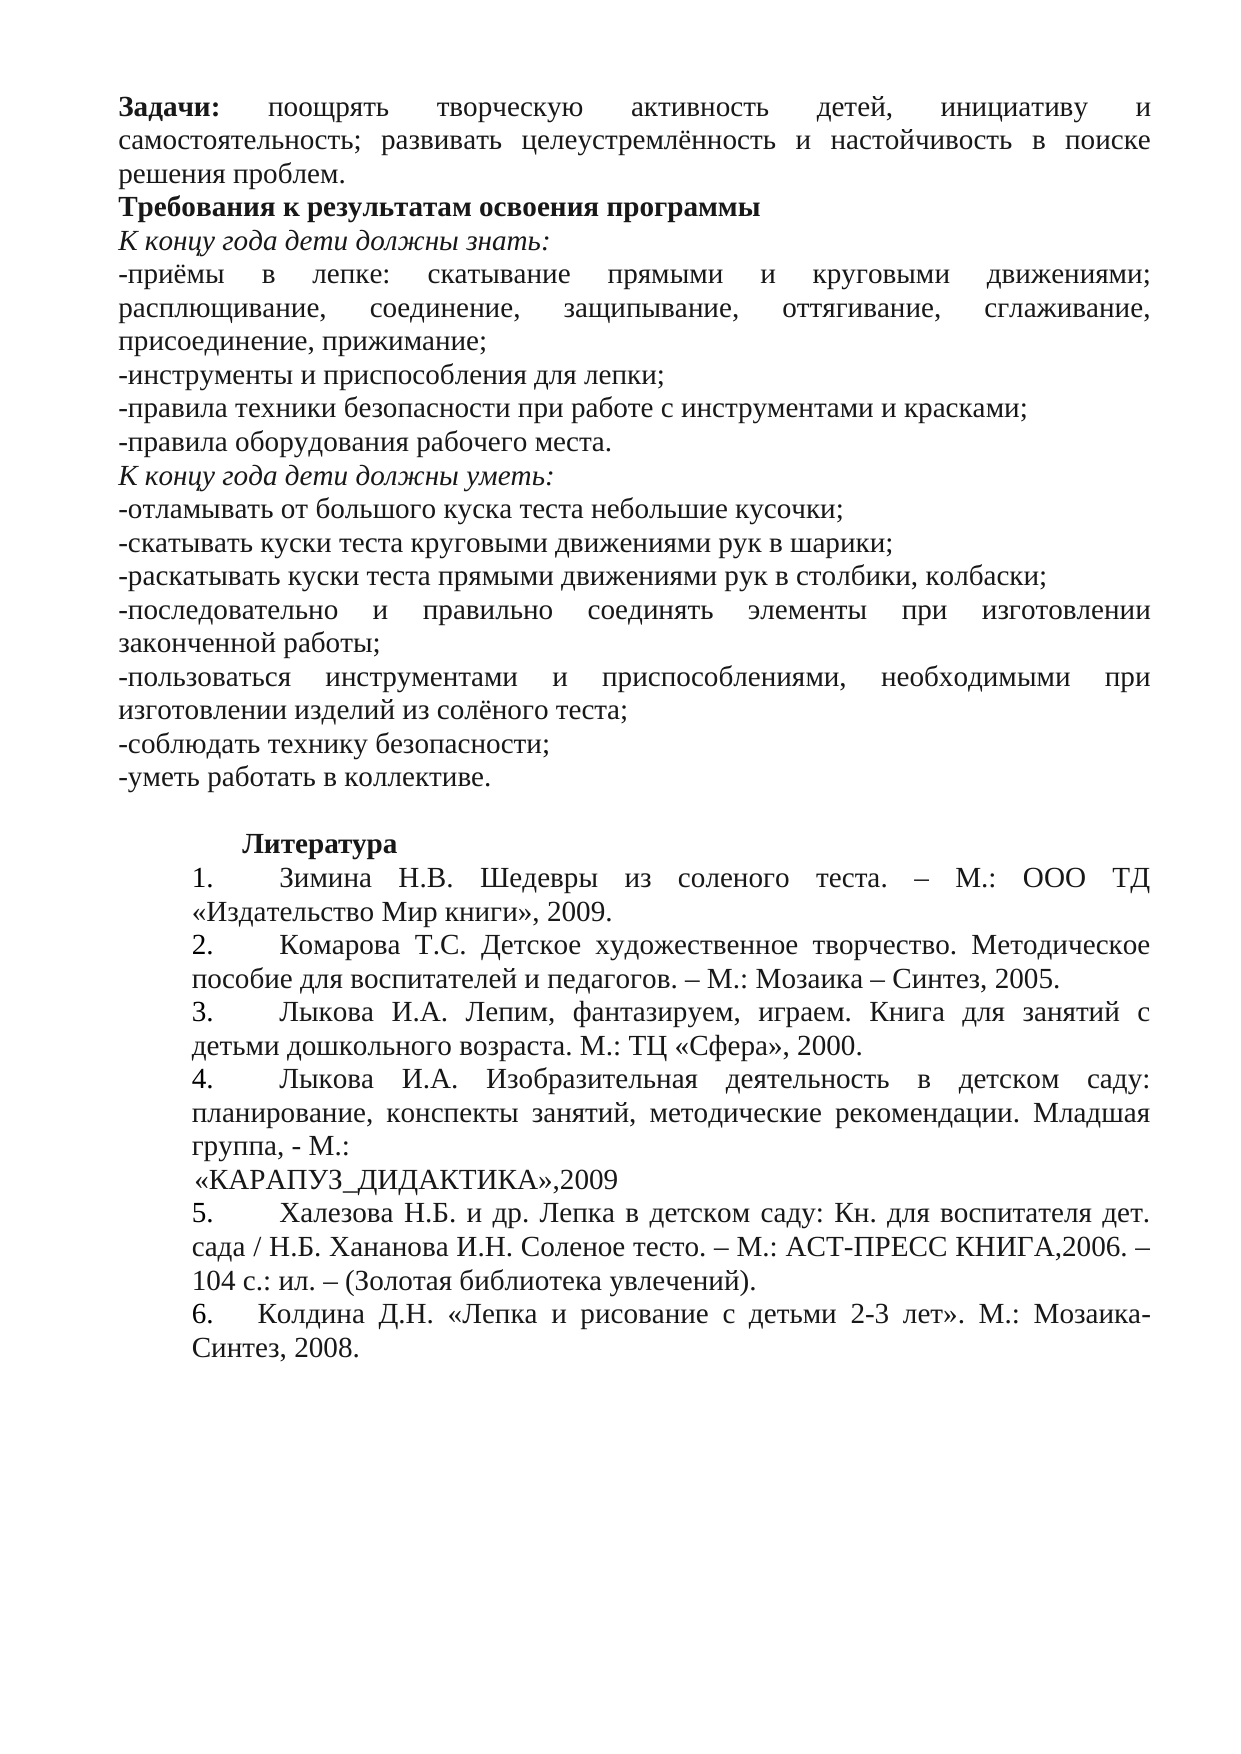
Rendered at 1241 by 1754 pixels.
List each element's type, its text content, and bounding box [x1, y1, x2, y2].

text -раскатывать куски теста прямыми движениями рук в столбики, колбаски; [118, 558, 1152, 592]
text -правила оборудования рабочего места. [118, 424, 1152, 458]
text -скатывать куски теста круговыми движениями рук в шарики; [118, 525, 1152, 558]
text -соблюдать технику безопасности; [118, 726, 1152, 759]
text 4. Лыкова И.А. Изобразительная деятельность в детском саду: планирование, конспекты занятий, методические рекомендации. Младшая группа, - М.: [192, 1061, 1151, 1162]
text -инструменты и приспособления для лепки; [118, 357, 1152, 391]
text «КАРАПУЗ_ДИДАКТИКА»,2009 [194, 1162, 1151, 1196]
text Задачи: поощрять творческую активность детей, инициативу и самостоятельность; развивать целеустремлённость и настойчивость в поиске решения проблем. [118, 89, 1152, 189]
text 2. Комарова Т.С. Детское художественное творчество. Методическое пособие для воспитателей и педагогов. – М.: Мозаика – Синтез, 2005. [192, 927, 1151, 994]
text -пользоваться инструментами и приспособлениями, необходимыми при изготовлении изделий из солёного теста; [118, 659, 1152, 726]
text К концу года дети должны уметь: [118, 458, 1152, 491]
text -приёмы в лепке: скатывание прямыми и круговыми движениями; расплющивание, соединение, защипывание, оттягивание, сглаживание, присоединение, прижимание; [118, 256, 1152, 357]
text -отламывать от большого куска теста небольшие кусочки; [118, 491, 1152, 525]
text -последовательно и правильно соединять элементы при изготовлении законченной работы; [118, 592, 1152, 659]
text -уметь работать в коллективе. [118, 759, 1152, 793]
text Литература [118, 827, 1152, 860]
text 3. Лыкова И.А. Лепим, фантазируем, играем. Книга для занятий с детьми дошкольного возраста. М.: ТЦ «Сфера», 2000. [192, 994, 1151, 1061]
text К концу года дети должны знать: [118, 223, 1152, 256]
text 1. Зимина Н.В. Шедевры из соленого теста. – М.: ООО ТД «Издательство Мир книги», 2009. [192, 860, 1151, 927]
text Требования к результатам освоения программы [118, 189, 1152, 223]
text 5. Халезова Н.Б. и др. Лепка в детском саду: Кн. для воспитателя дет. сада / Н.Б. Хананова И.Н. Соленое тесто. – М.: АСТ-ПРЕСС КНИГА,2006. – 104 с.: ил. – (Золотая библиотека увлечений). [192, 1196, 1151, 1296]
text 6. Колдина Д.Н. «Лепка и рисование с детьми 2-3 лет». М.: Мозаика-Синтез, 2008. [192, 1296, 1152, 1363]
text -правила техники безопасности при работе с инструментами и красками; [118, 391, 1152, 424]
